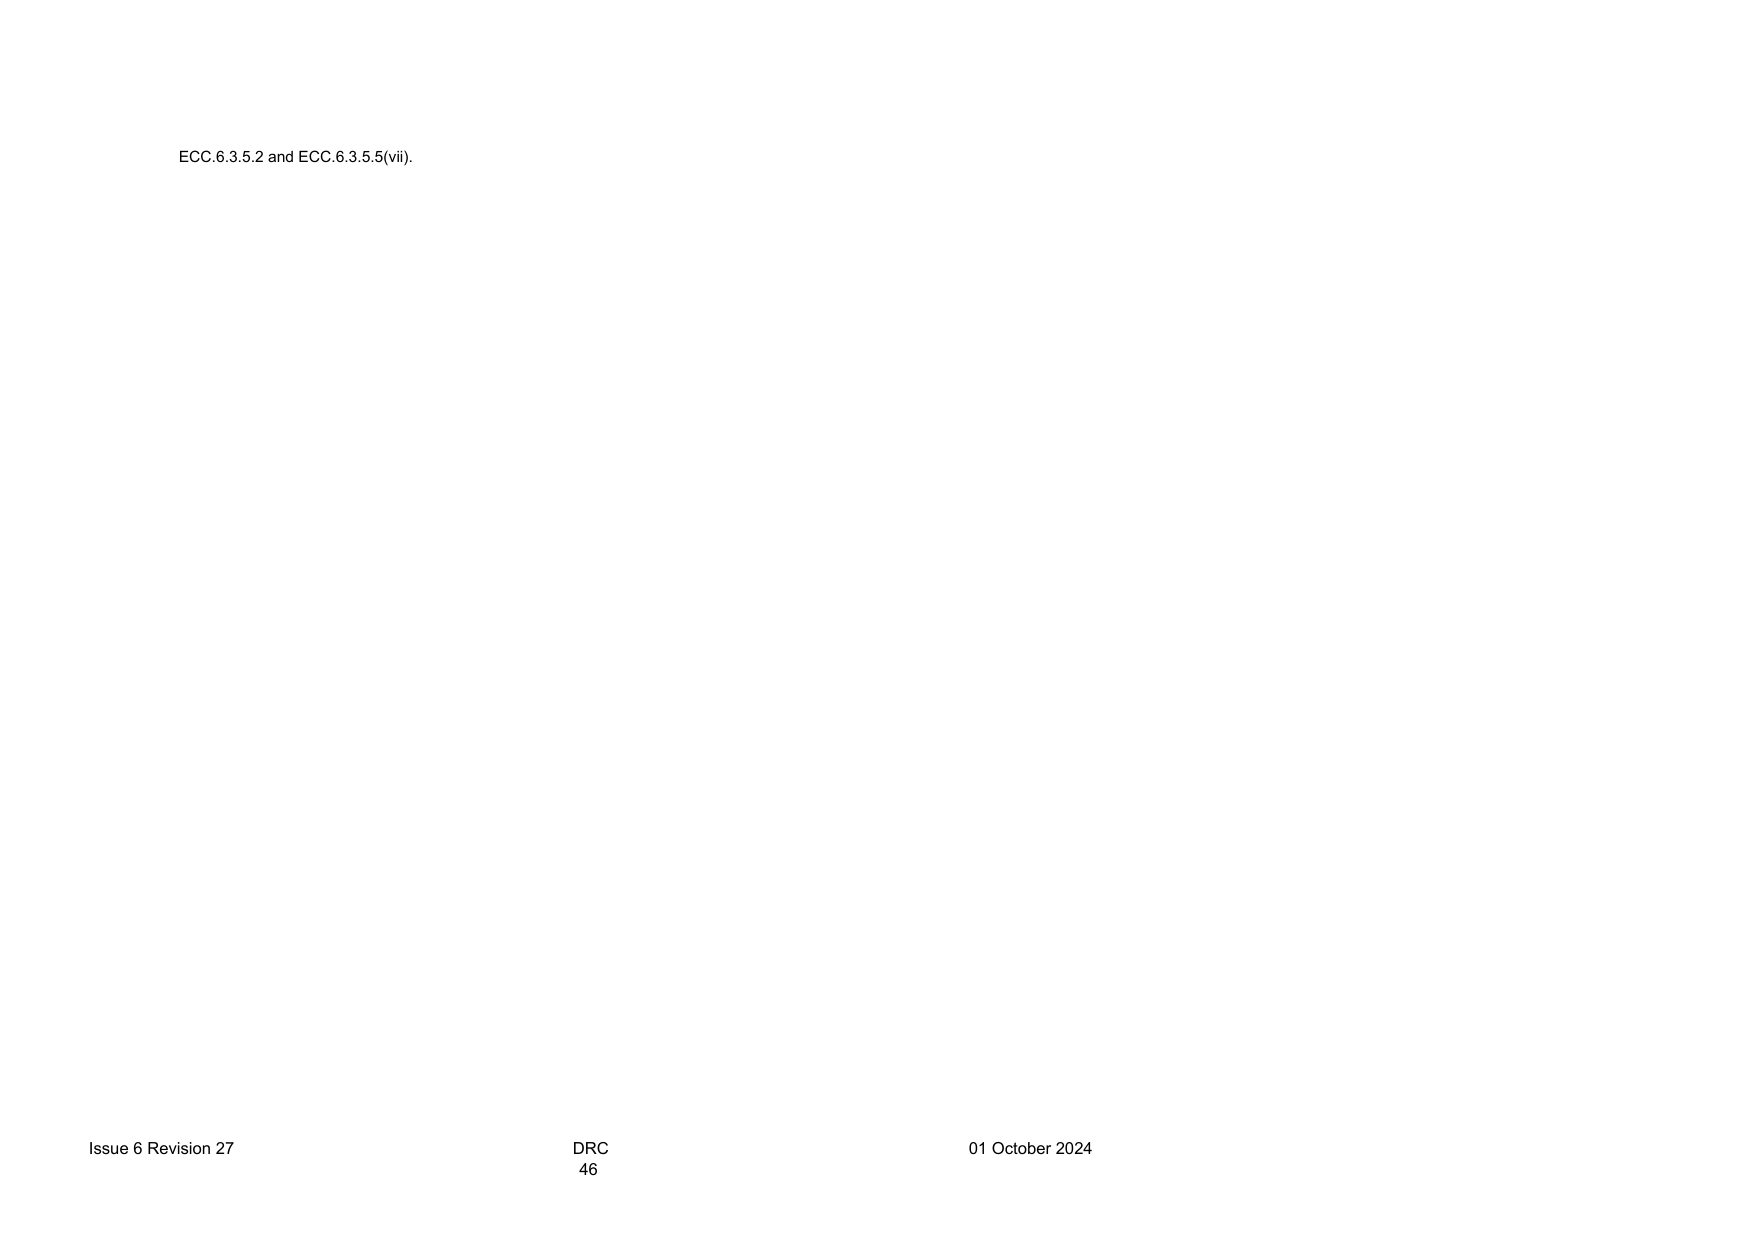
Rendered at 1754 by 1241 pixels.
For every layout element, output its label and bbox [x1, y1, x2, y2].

list [141, 148, 1665, 166]
